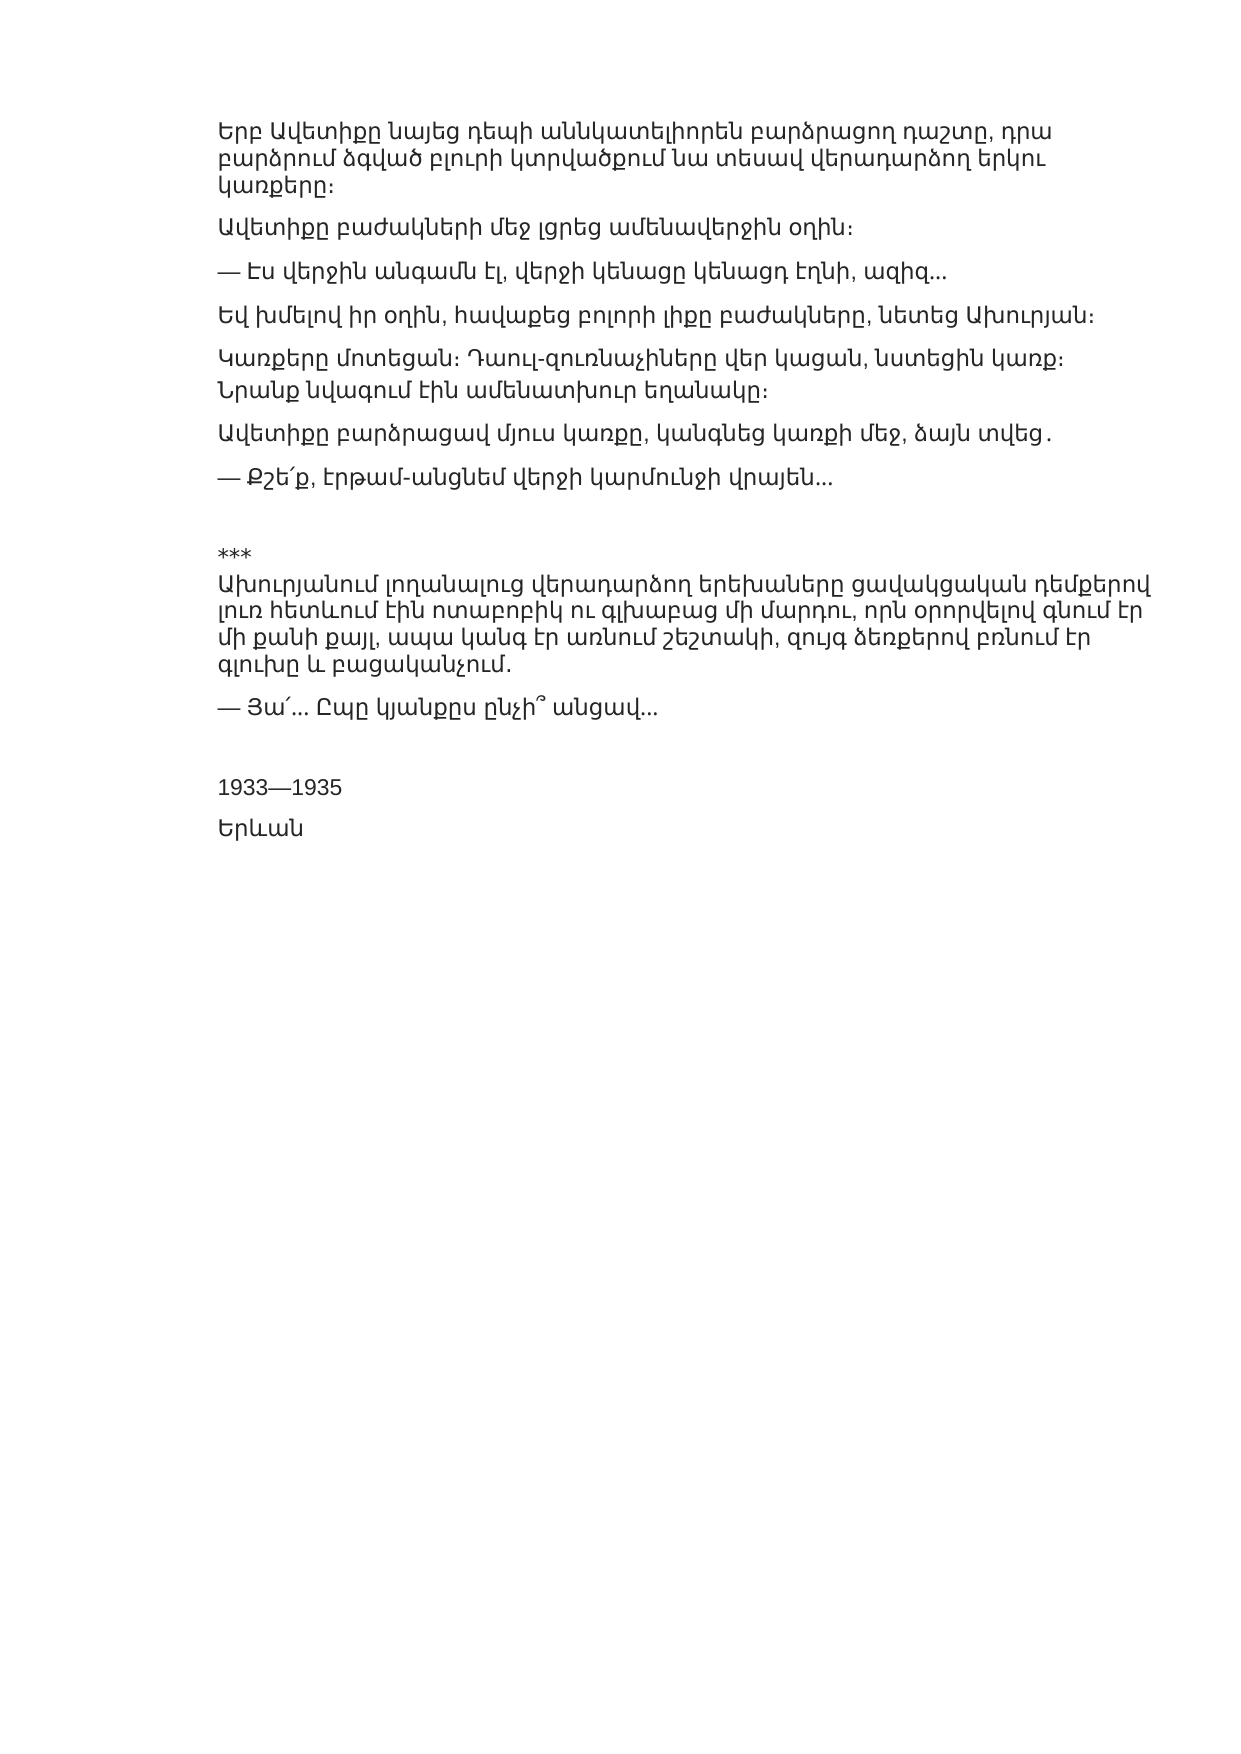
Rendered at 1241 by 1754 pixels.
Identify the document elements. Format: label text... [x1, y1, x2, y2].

text Եվ խմելով իր օղին, հավաքեց բոլորի լիքը բաժակները, նետեց Ախուրյան։ [217, 298, 1152, 330]
text ― Էս վերջին անգամն էլ, վերջի կենացը կենացդ էղնի, ազիզ... [217, 255, 1152, 286]
text ― Քշե՛ք, էրթամ-անցնեմ վերջի կարմունջի վրայեն... [217, 461, 1152, 492]
text ― Յա՛... Ըպը կյանքըս ընչի՞ անցավ... [217, 691, 1152, 722]
text 1933—1935 [217, 773, 1152, 800]
text Ավետիքը բաժակների մեջ լցրեց ամենավերջին օղին։ [217, 211, 1152, 242]
text Ավետիքը բարձրացավ մյուս կառքը, կանգնեց կառքի մեջ, ձայն տվեց․ [217, 417, 1152, 448]
text *** Ախուրյանում լողանալուց վերադարձող երեխաները ցավակցական դեմքերով լուռ հետևում էին ոտաբոբիկ ու գլխաբաց մի մարդու, որն օրորվելով գնում էր մի քանի քայլ, ապա կանգ էր առնում շեշտակի, զույգ ձեռքերով բռնում էր գլուխը և բացականչում․ [217, 544, 1152, 678]
text Կառքերը մոտեցան։ Դաուլ-զուռնաչիները վեր կացան, նստեցին կառք։ Նրանք նվագում էին ամենատխուր եղանակը։ [217, 342, 1152, 405]
text Երևան [217, 812, 1152, 844]
text Երբ Ավետիքը նայեց դեպի աննկատելիորեն բարձրացող դաշտը, դրա բարձրում ձգված բլուրի կտրվածքում նա տեսավ վերադարձող երկու կառքերը։ [217, 118, 1152, 198]
